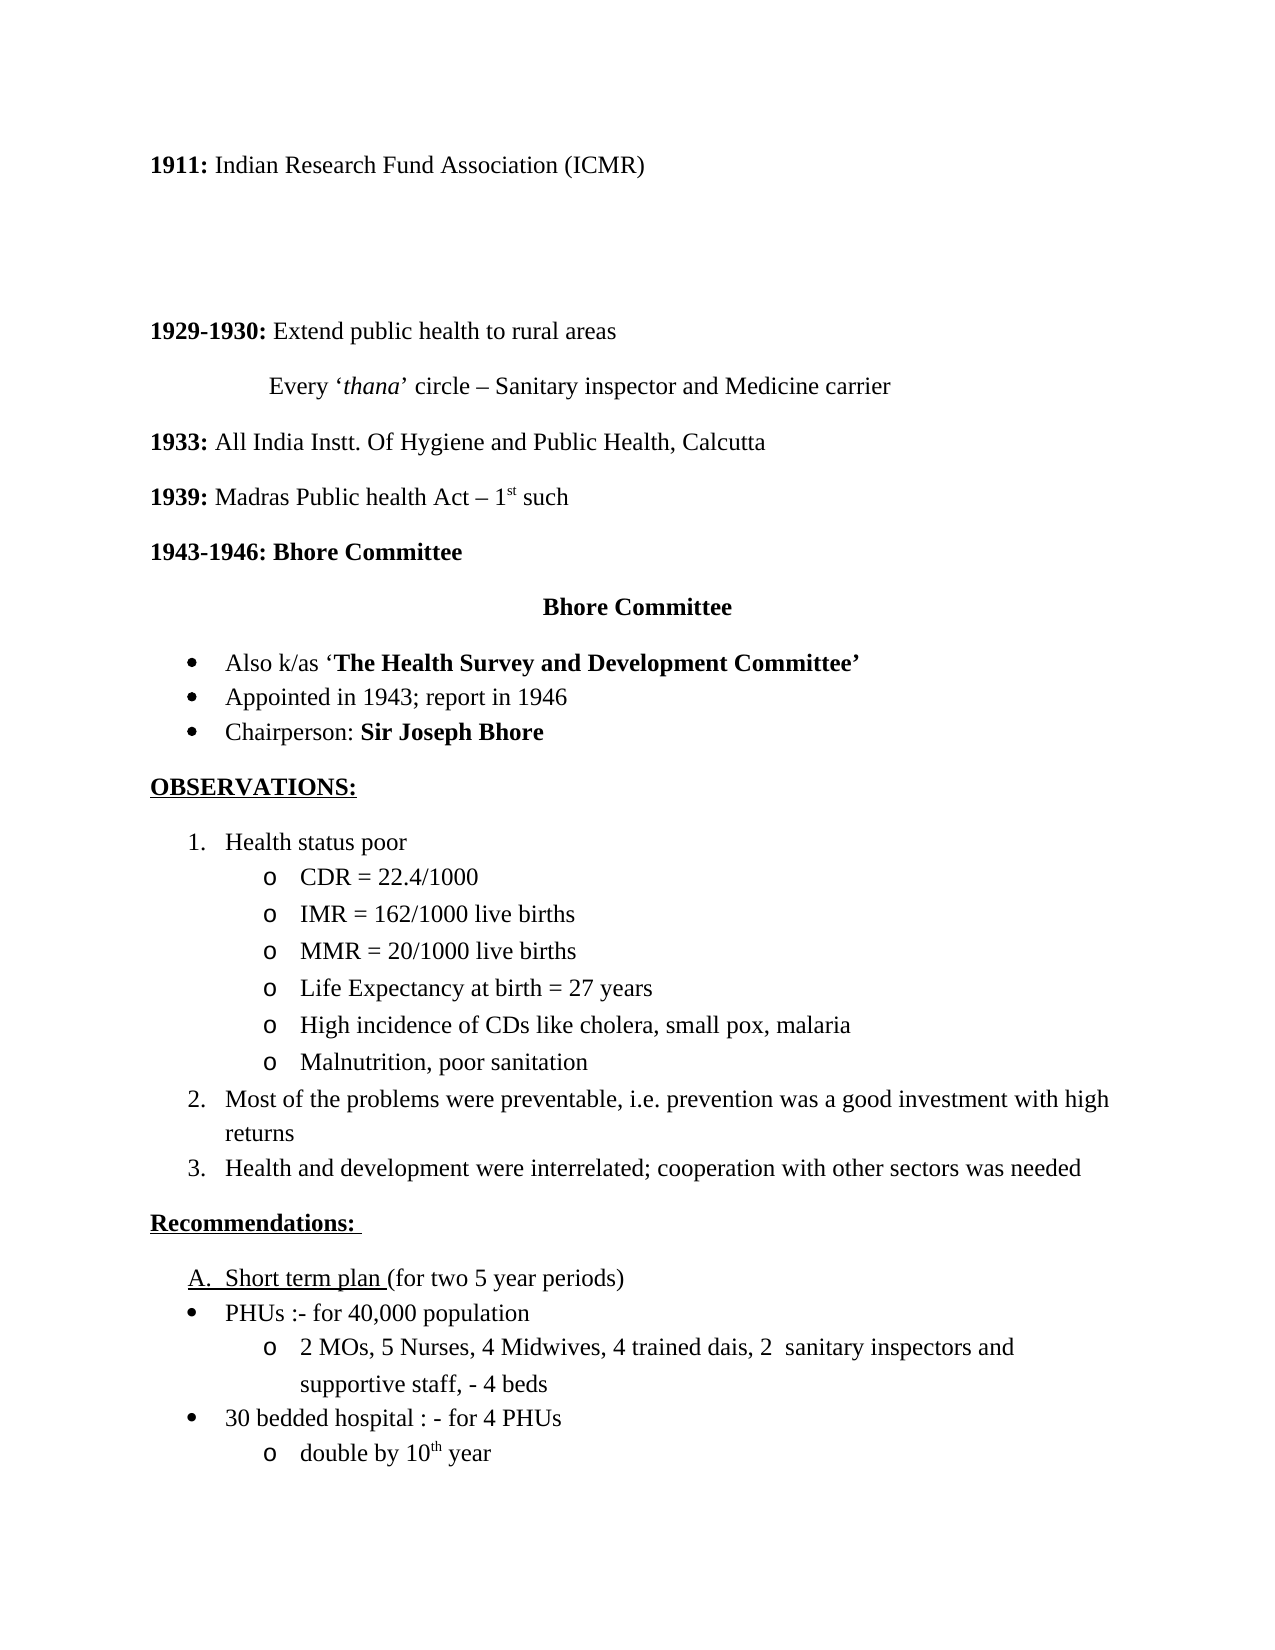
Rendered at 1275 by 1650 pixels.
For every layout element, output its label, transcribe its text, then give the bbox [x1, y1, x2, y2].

text 1943-1946: Bhore Committee [150, 537, 1125, 566]
text 1929-1930: Extend public health to rural areas [150, 316, 1125, 345]
list double by 10th year [262, 1438, 1125, 1469]
list Health status poor [187, 827, 1125, 856]
list Appointed in 1943; report in 1946 [187, 682, 1125, 711]
list CDR = 22.4/1000 [262, 862, 1125, 893]
list 30 bedded hospital : - for 4 PHUs [187, 1403, 1125, 1432]
list High incidence of CDs like cholera, small pox, malaria [262, 1010, 1125, 1041]
list IMR = 162/1000 live births [262, 899, 1125, 930]
list Short term plan (for two 5 year periods) [187, 1263, 1125, 1292]
text 1911: Indian Research Fund Association (ICMR) [150, 150, 1125, 179]
list Life Expectancy at birth = 27 years [262, 973, 1125, 1004]
list Most of the problems were preventable, i.e. prevention was a good investment with high returns [187, 1084, 1125, 1147]
text OBSERVATIONS: [150, 772, 1125, 801]
list Health and development were interrelated; cooperation with other sectors was needed [187, 1153, 1125, 1181]
list Malnutrition, poor sanitation [262, 1047, 1125, 1078]
list 2 MOs, 5 Nurses, 4 Midwives, 4 trained dais, 2 sanitary inspectors and supportive staff, - 4 beds [262, 1332, 1125, 1398]
list PHUs :- for 40,000 population [187, 1298, 1125, 1327]
text Every ‘thana’ circle – Sanitary inspector and Medicine carrier [150, 371, 1125, 400]
list Chairperson: Sir Joseph Bhore [187, 717, 1125, 746]
list Also k/as ‘The Health Survey and Development Committee’ [187, 648, 1125, 677]
text 1933: All India Instt. Of Hygiene and Public Health, Calcutta [150, 427, 1125, 455]
text Bhore Committee [150, 592, 1125, 621]
list MMR = 20/1000 live births [262, 936, 1125, 967]
text Recommendations: [150, 1208, 1125, 1237]
text 1939: Madras Public health Act – 1st such [150, 482, 1125, 511]
